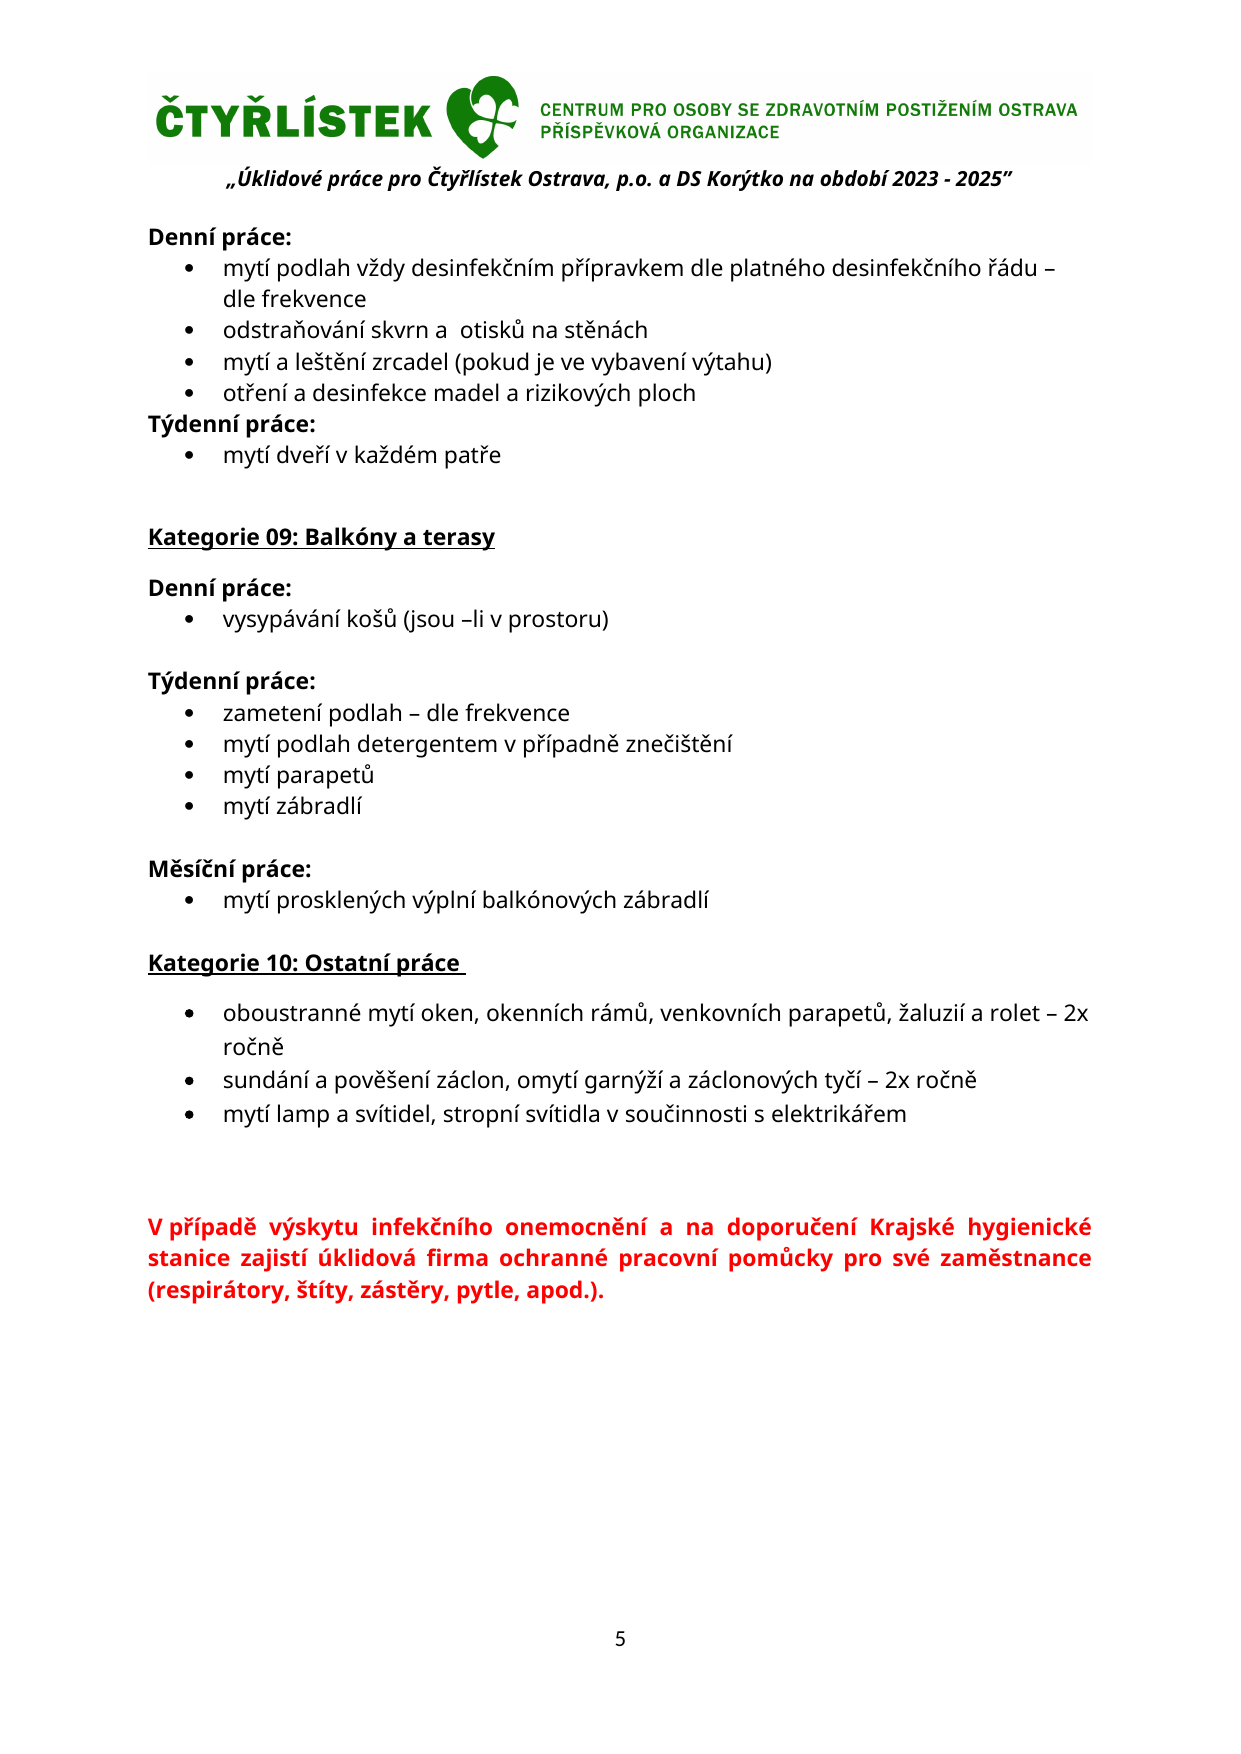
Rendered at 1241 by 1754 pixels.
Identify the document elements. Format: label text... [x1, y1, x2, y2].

list odstraňování skvrn a otisků na stěnách [185, 314, 1093, 346]
text Denní práce: [148, 572, 1093, 603]
list mytí zábradlí [185, 790, 1093, 822]
list zametení podlah – dle frekvence [185, 697, 1093, 728]
text Týdenní práce: [148, 665, 1093, 697]
text Kategorie 10: Ostatní práce [148, 947, 1093, 978]
list mytí parapetů [185, 759, 1093, 790]
list mytí lamp a svítidel, stropní svítidla v součinnosti s elektrikářem [185, 1098, 1093, 1129]
text Měsíční práce: [148, 853, 1093, 884]
list mytí podlah vždy desinfekčním přípravkem dle platného desinfekčního řádu – dle frekvence [185, 252, 1093, 314]
list vysypávání košů (jsou –li v prostoru) [185, 603, 1093, 634]
list mytí dveří v každém patře [185, 439, 1093, 471]
list mytí prosklených výplní balkónových zábradlí [185, 884, 1093, 915]
list oboustranné mytí oken, okenních rámů, venkovních parapetů, žaluzií a rolet – 2x ročně [185, 997, 1093, 1062]
list sundání a pověšení záclon, omytí garnýží a záclonových tyčí – 2x ročně [185, 1064, 1093, 1096]
text V případě výskytu infekčního onemocnění a na doporučení Krajské hygienické stanice zajistí úklidová firma ochranné pracovní pomůcky pro své zaměstnance (respirátory, štíty, zástěry, pytle, apod.). [148, 1211, 1093, 1305]
text Kategorie 09: Balkóny a terasy [148, 521, 1093, 552]
text Týdenní práce: [148, 408, 1093, 439]
picture [147, 73, 1093, 165]
text Denní práce: [148, 221, 1093, 252]
list otření a desinfekce madel a rizikových ploch [185, 377, 1093, 408]
list mytí podlah detergentem v případně znečištění [185, 728, 1093, 759]
list mytí a leštění zrcadel (pokud je ve vybavení výtahu) [185, 346, 1093, 377]
